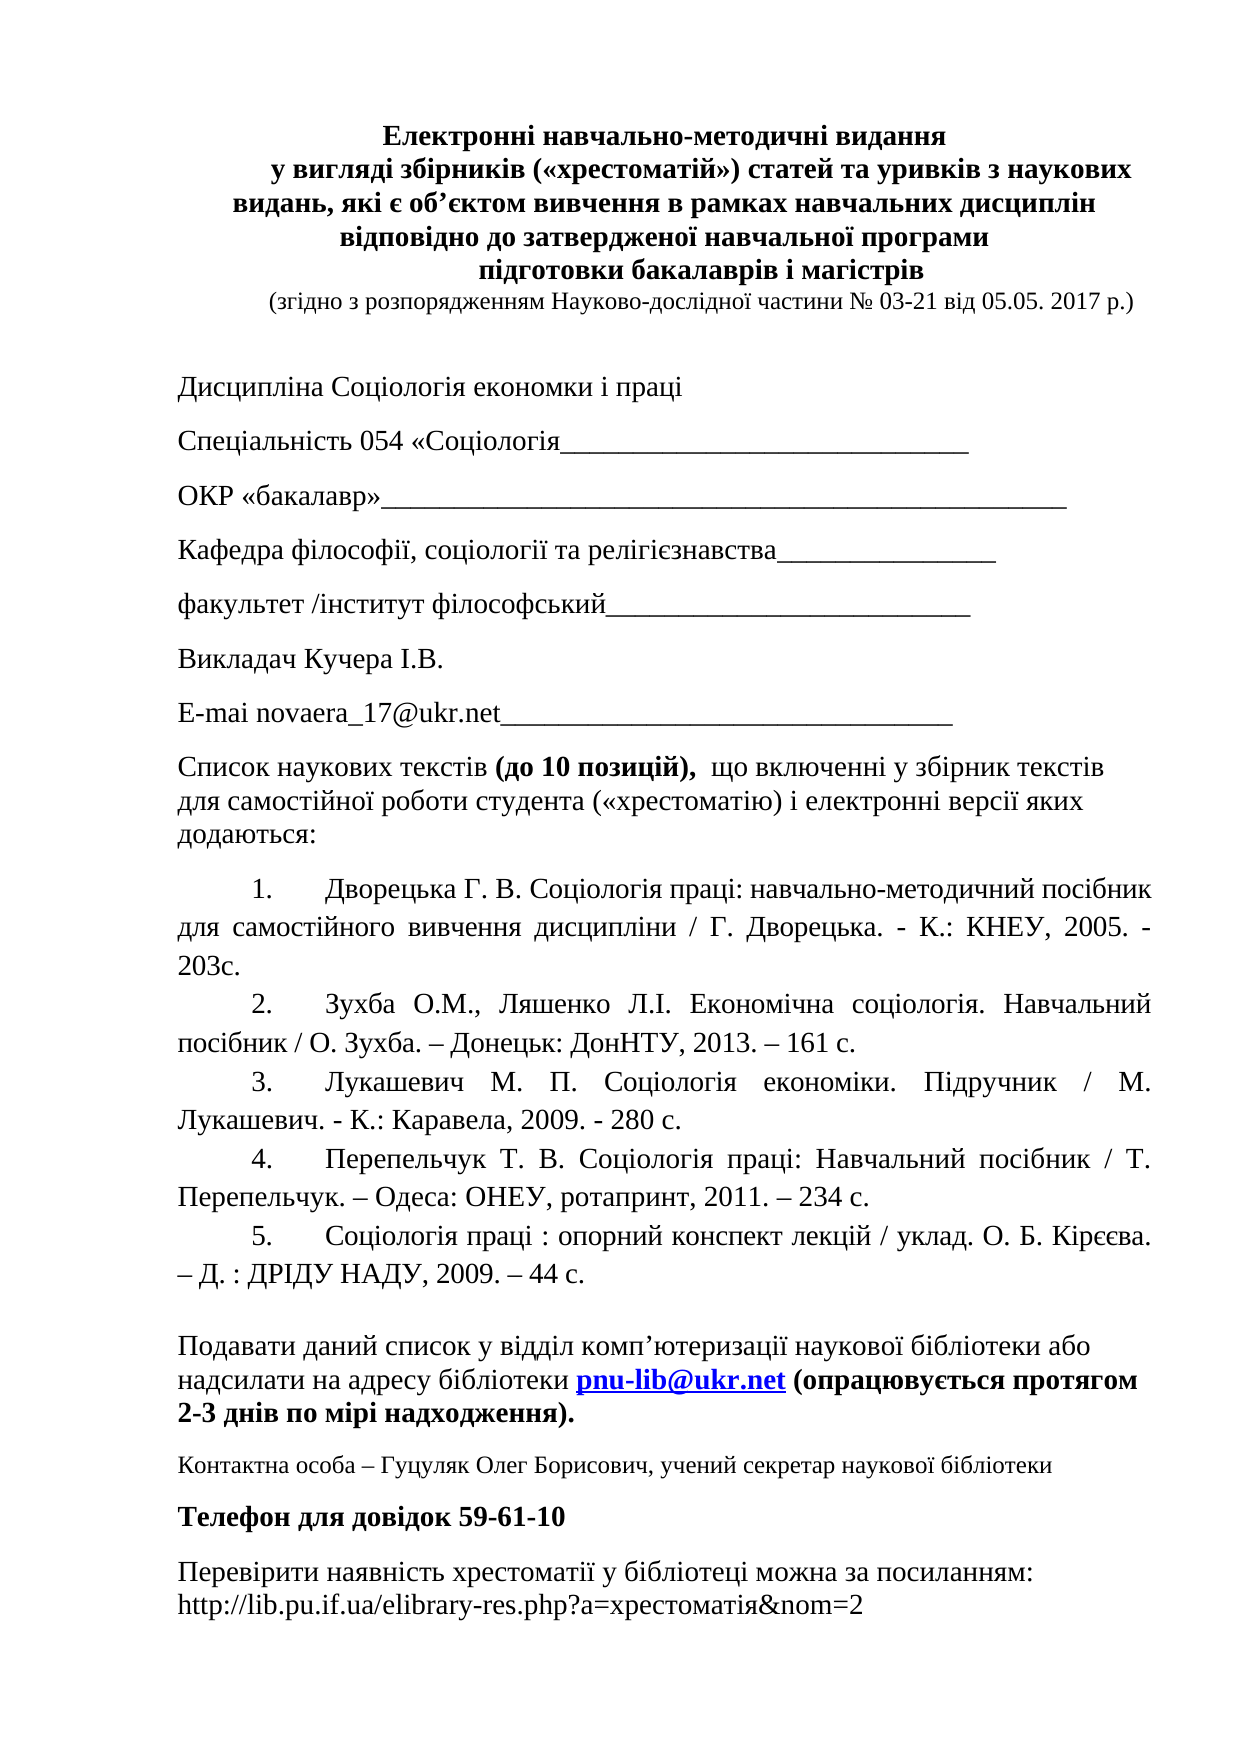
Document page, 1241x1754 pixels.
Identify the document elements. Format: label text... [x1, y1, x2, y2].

text Кафедра філософії, соціології та релігієзнавства_______________ [177, 532, 1152, 566]
text (згідно з розпорядженням Науково-дослідної частини № 03-21 від 05.05. 2017 р.) [177, 286, 1152, 314]
text Подавати даний список у відділ комп’ютеризації наукової бібліотеки або надсилати на адресу бібліотеки pnu-lib@ukr.net (опрацювується протягом 2-3 днів по мірі надходження). [177, 1328, 1152, 1429]
text Викладач Кучера І.В. [177, 641, 1152, 674]
text E-mai novaera_17@ukr.net_______________________________ [177, 695, 1152, 729]
list Соціологія праці : опорний конспект лекцій / уклад. О. Б. Кірєєва. – Д. : ДРІДУ НАДУ, 2009. – 44 с. [177, 1218, 1152, 1290]
list Зухба О.М., Ляшенко Л.І. Економічна соціологія. Навчальний посібник / О. Зухба. – Донецьк: ДонНТУ, 2013. – 161 с. [177, 987, 1152, 1059]
text Список наукових текстів (до 10 позицій), що включенні у збірник текстів для самостійної роботи студента («хрестоматію) і електронні версії яких додаються: [177, 749, 1152, 850]
text Телефон для довідок 59-61-10 [177, 1499, 1152, 1533]
text у вигляді збірників («хрестоматій») статей та уривків з наукових видань, які є об’єктом вивчення в рамках навчальних дисциплін відповідно до затвердженої навчальної програми [177, 152, 1152, 252]
list Дворецька Г. В. Соціологія праці: навчально-методичний посібник для самостійного вивчення дисципліни / Г. Дворецька. - К.: КНЕУ, 2005. - 203с. [177, 871, 1152, 982]
text Спеціальність 054 «Соціологія____________________________ [177, 423, 1152, 457]
text Електронні навчально-методичні видання [177, 118, 1152, 152]
text Перевірити наявність хрестоматії у бібліотеці можна за посиланням: http://lib.pu.if.ua/elibrary-res.php?a=хрестоматія&nom=2 [177, 1554, 1152, 1621]
text факультет /інститут філософський_________________________ [177, 586, 1152, 620]
list Лукашевич М. П. Соціологія економіки. Підручник / М. Лукашевич. - К.: Каравела, 2009. - 280 с. [177, 1064, 1152, 1136]
text підготовки бакалаврів і магістрів [177, 252, 1152, 286]
list Перепельчук Т. В. Соціологія праці: Навчальний посібник / Т. Перепельчук. – Одеса: ОНЕУ, ротапринт, 2011. – 234 с. [177, 1141, 1152, 1213]
text ОКР «бакалавр»_______________________________________________ [177, 478, 1152, 511]
text Дисципліна Соціологія економки і праці [177, 369, 1152, 402]
text Контактна особа – Гуцуляк Олег Борисович, учений секретар наукової бібліотеки [177, 1450, 1152, 1479]
